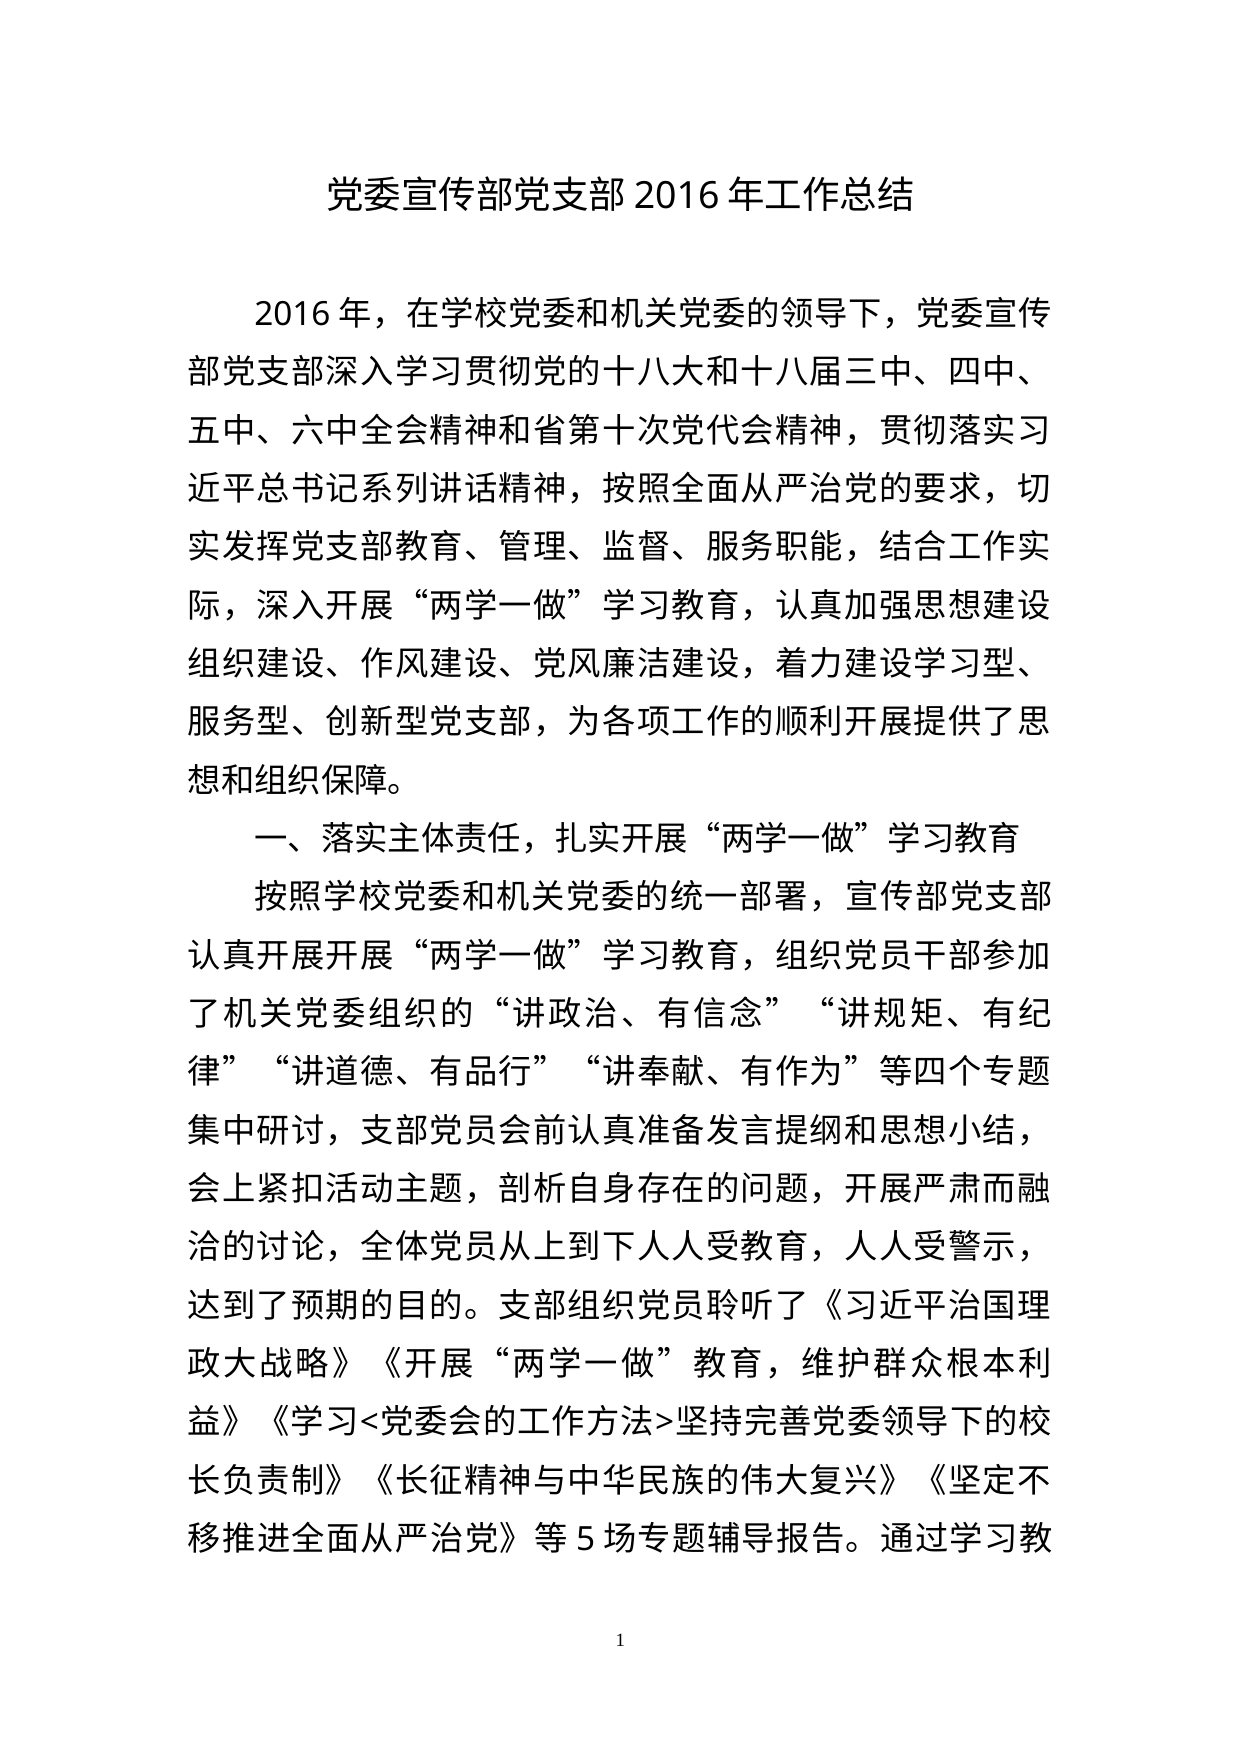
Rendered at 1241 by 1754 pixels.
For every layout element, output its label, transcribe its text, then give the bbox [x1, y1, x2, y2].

text 2016年，在学校党委和机关党委的领导下，党委宣传部党支部深入学习贯彻党的十八大和十八届三中、四中、五中、六中全会精神和省第十次党代会精神，贯彻落实习近平总书记系列讲话精神，按照全面从严治党的要求，切实发挥党支部教育、管理、监督、服务职能，结合工作实际，深入开展“两学一做”学习教育，认真加强思想建设、组织建设、作风建设、党风廉洁建设，着力建设学习型、服务型、创新型党支部，为各项工作的顺利开展提供了思想和组织保障。 [187, 279, 1053, 804]
text 党委宣传部党支部2016年工作总结 [187, 162, 1053, 220]
text 一、落实主体责任，扎实开展“两学一做”学习教育 [187, 804, 1053, 862]
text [187, 862, 1053, 1562]
